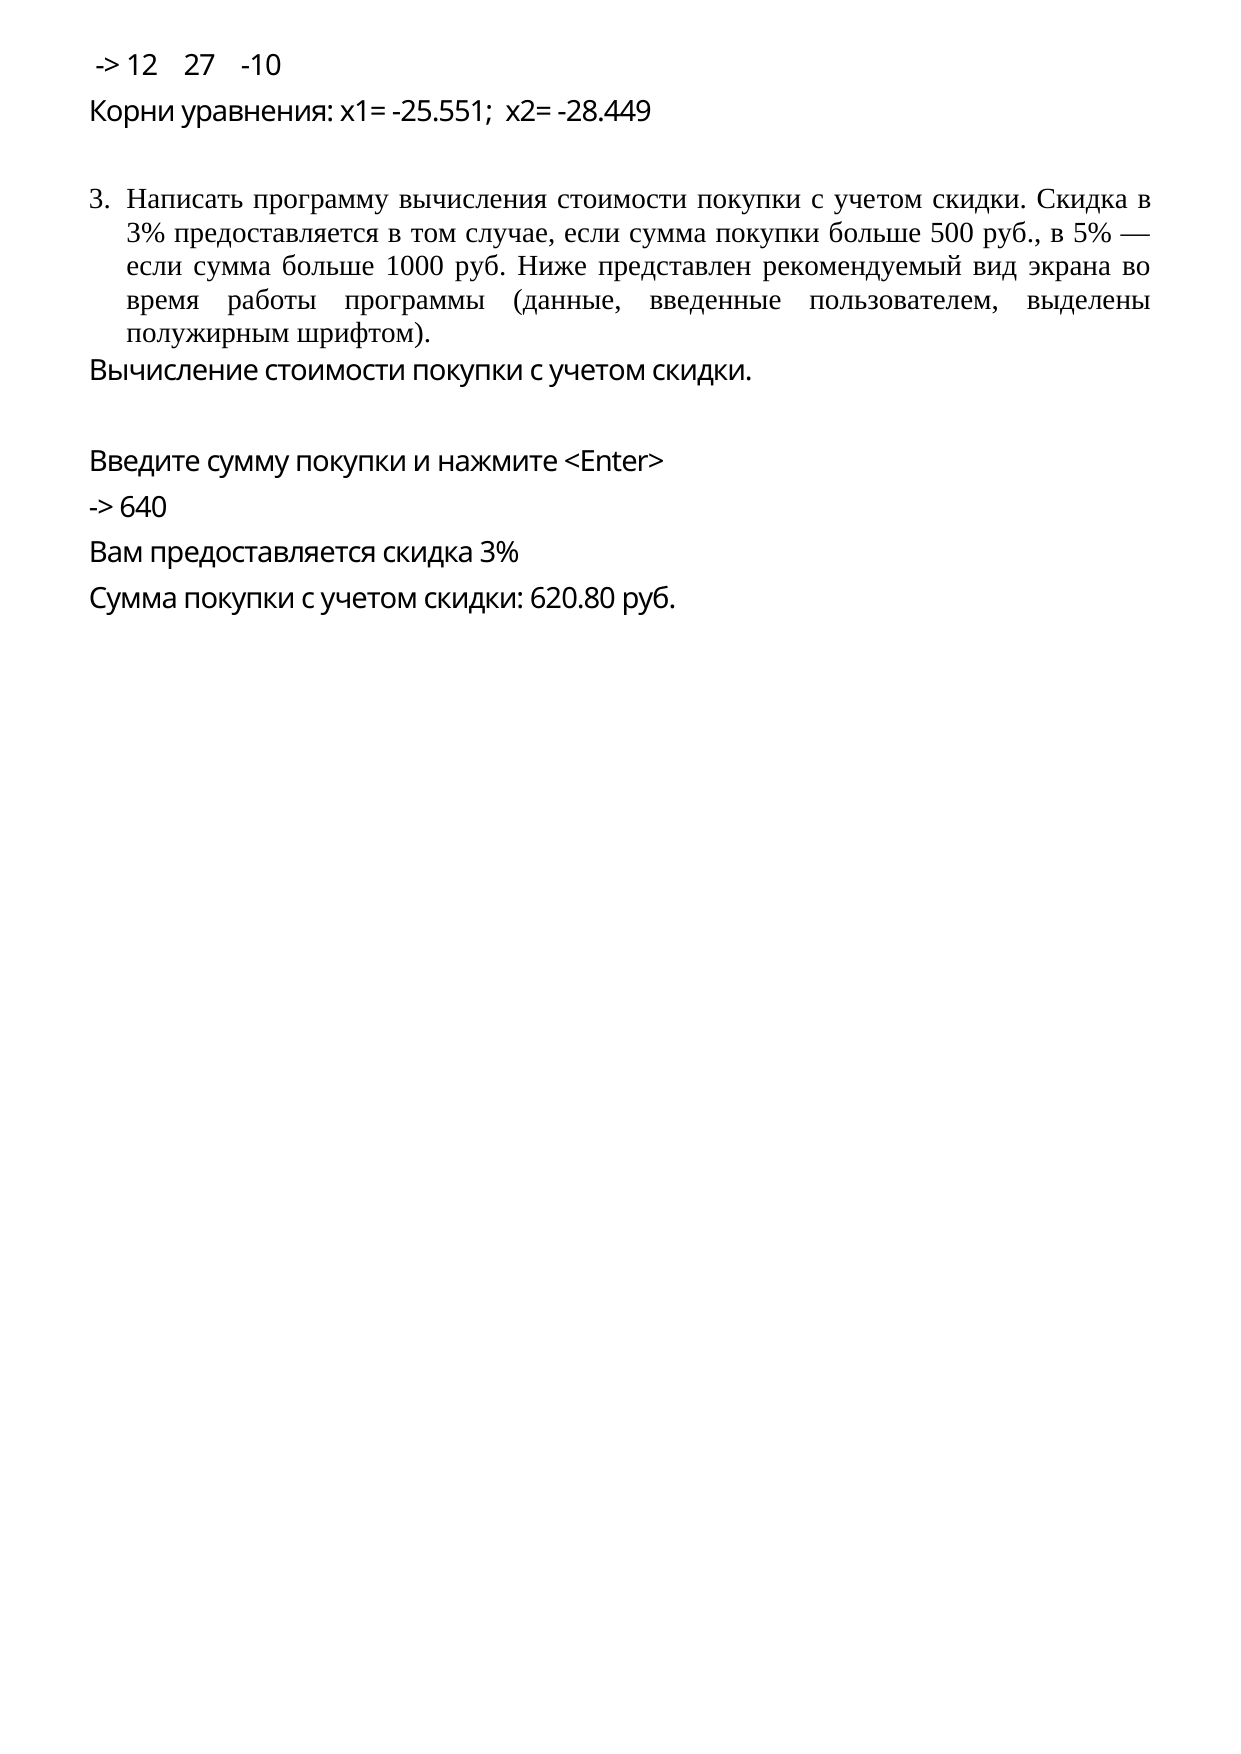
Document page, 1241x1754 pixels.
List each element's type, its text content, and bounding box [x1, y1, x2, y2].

list Написать программу вычисления стоимости покупки с учетом скидки. Скидка в 3% предоставляется в том случае, если сумма покупки больше 500 руб., в 5% — если сумма больше 1000 руб. Ниже представлен рекомендуемый вид экрана во время работы программы (данные, введенные пользователем, выделены полужирным шрифтом). [89, 181, 1152, 349]
text Вычисление стоимости покупки с учетом скидки. [89, 349, 1152, 389]
text -> 12 27 -10 [89, 44, 1152, 84]
text Корни уравнения: х1= -25.551; х2= -28.449 [89, 90, 1152, 130]
text Введите сумму покупки и нажмите <Enter> [89, 440, 1152, 480]
text Сумма покупки с учетом скидки: 620.80 руб. [89, 577, 1152, 617]
text Вам предоставляется скидка 3% [89, 531, 1152, 571]
text -> 640 [89, 486, 1152, 526]
